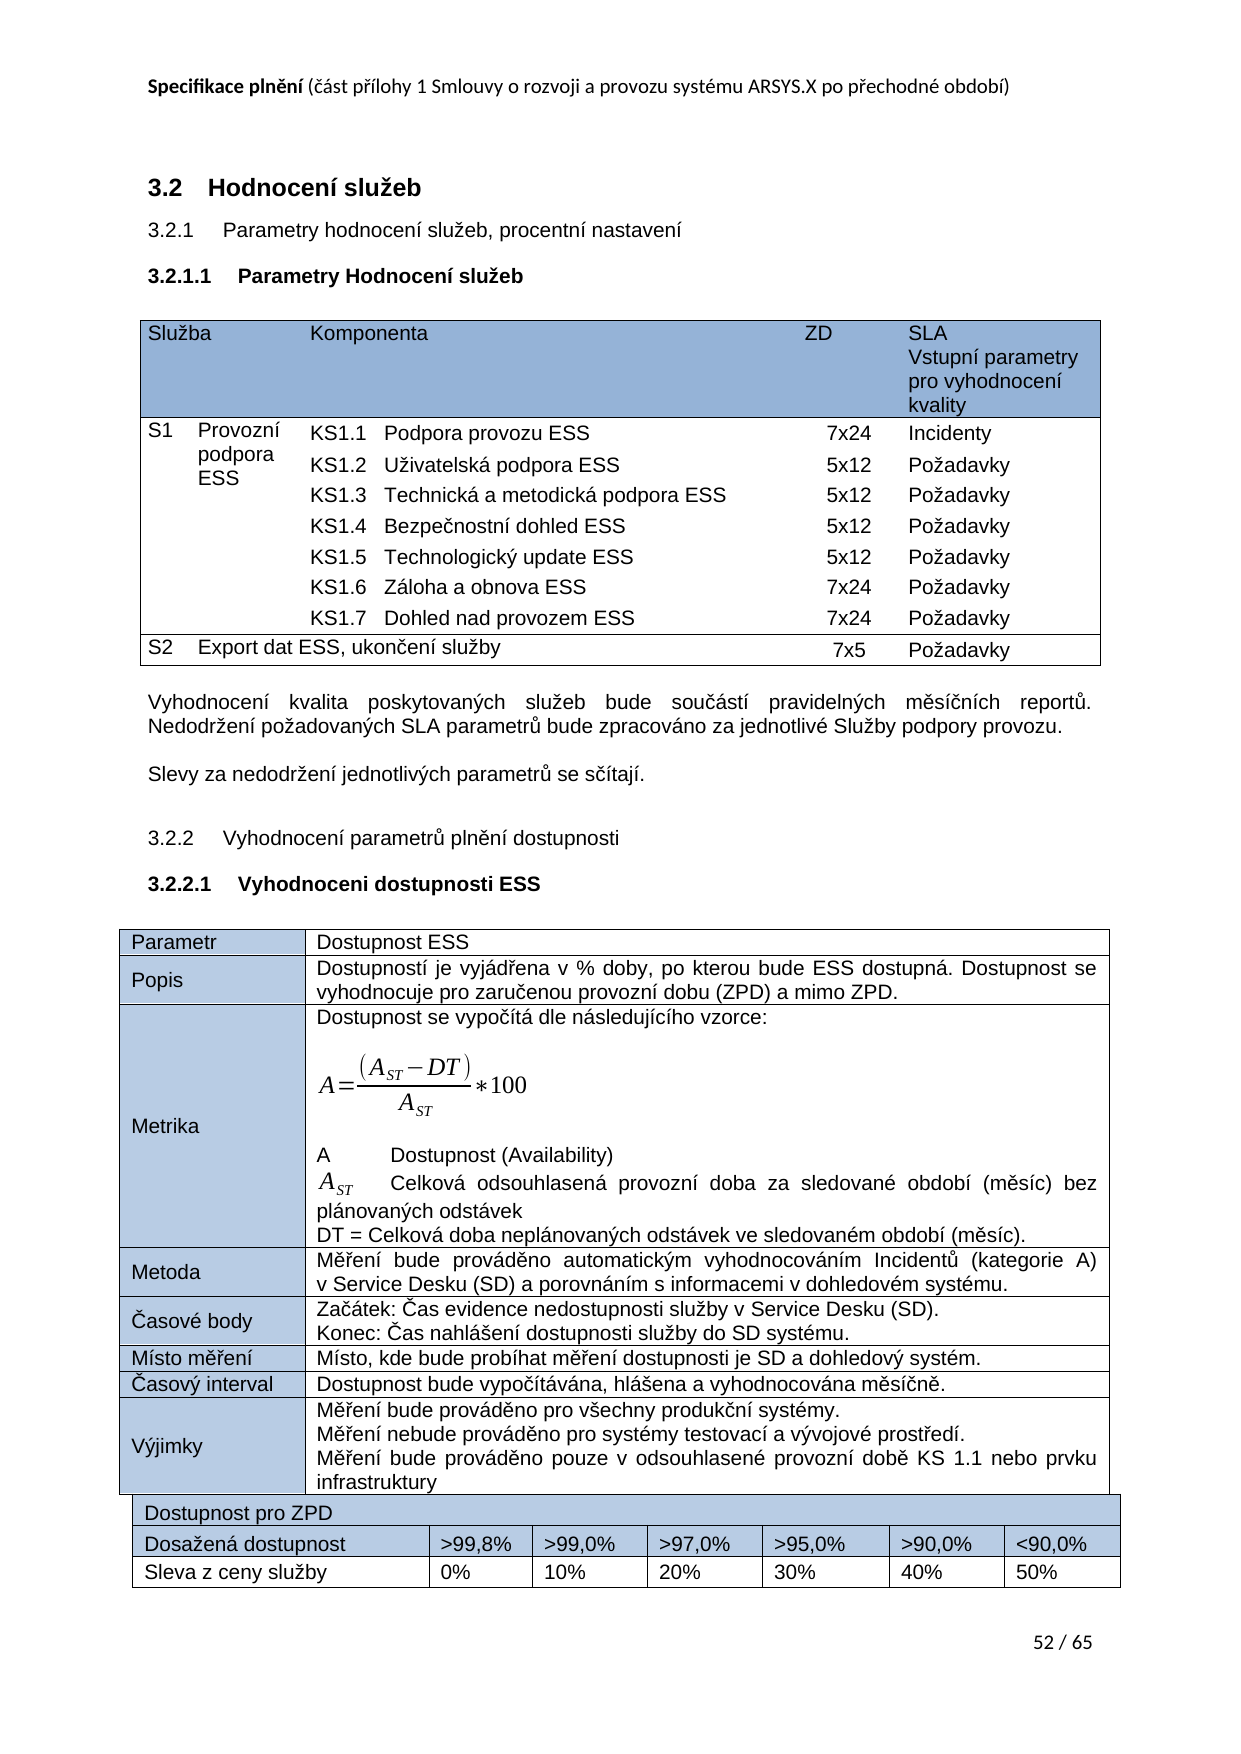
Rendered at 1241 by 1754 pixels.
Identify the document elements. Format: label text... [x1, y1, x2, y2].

table_cell 40% [890, 1557, 1004, 1587]
table_header Komponenta [303, 321, 797, 417]
table_cell Požadavky [901, 571, 1100, 602]
subtitle Parametry hodnocení služeb, procentní nastavení [148, 214, 1093, 243]
table_cell Začátek: Čas evidence nedostupnosti služby v Service Desku (SD). Konec: Čas nahlášení dostupnosti služby do SD systému. [306, 1297, 1109, 1344]
table_cell Export dat ESS, ukončení služby [190, 635, 797, 665]
table_cell Metoda [120, 1248, 305, 1296]
table_cell Měření bude prováděno pro všechny produkční systémy. Měření nebude prováděno pro systémy testovací a vývojové prostředí. Měření bude prováděno pouze v odsouhlasené provozní době KS 1.1 nebo prvku infrastruktury [306, 1398, 1109, 1493]
text Slevy za nedodržení jednotlivých parametrů se sčítají. [148, 762, 1093, 786]
table_cell Místo měření [120, 1346, 305, 1371]
table_cell 30% [763, 1557, 889, 1587]
table_cell >90,0% [890, 1526, 1004, 1556]
table_cell 50% [1005, 1557, 1120, 1587]
table_header Dostupnost ESS [306, 930, 1109, 954]
table_cell Dostupnost bude vypočítávána, hlášena a vyhodnocována měsíčně. [306, 1372, 1109, 1397]
table_cell >99,8% [430, 1526, 532, 1556]
table_cell KS1.7 [303, 603, 377, 634]
table_cell Popis [120, 956, 305, 1003]
table_cell Požadavky [901, 480, 1100, 511]
table_cell Požadavky [901, 448, 1100, 479]
table_cell KS1.1 [303, 418, 377, 448]
table_cell Dostupnost pro ZPD [133, 1495, 1120, 1525]
table_cell KS1.3 [303, 480, 377, 511]
table_cell Incidenty [901, 418, 1100, 448]
subtitle Hodnocení služeb [148, 173, 1093, 201]
table_cell >99,0% [533, 1526, 647, 1556]
table_cell KS1.6 [303, 571, 377, 602]
table_cell 0% [430, 1557, 532, 1587]
table_cell Záloha a obnova ESS [377, 571, 797, 602]
table_cell Technologický update ESS [377, 542, 797, 571]
table_cell Výjimky [120, 1398, 305, 1493]
table_cell S1 [141, 418, 190, 634]
table_header Parametr [120, 930, 305, 954]
table_cell Požadavky [901, 542, 1100, 571]
table_cell Podpora provozu ESS [377, 418, 797, 448]
table_cell KS1.2 [303, 448, 377, 479]
table_cell Dostupností je vyjádřena v % doby, po kterou bude ESS dostupná. Dostupnost se vyhodnocuje pro zaručenou provozní dobu (ZPD) a mimo ZPD. [306, 956, 1109, 1003]
table_header Služba [141, 321, 303, 417]
table_cell 5x12 [797, 511, 901, 542]
table_cell Dohled nad provozem ESS [377, 603, 797, 634]
subtitle Vyhodnocení parametrů plnění dostupnosti [148, 822, 1093, 851]
table_cell Dosažená dostupnost [133, 1526, 429, 1556]
subtitle Vyhodnoceni dostupnosti ESS [148, 872, 1093, 896]
table_cell Dostupnost se vypočítá dle následujícího vzorce: A Dostupnost (Availability) Celková odsouhlasená provozní doba za sledované období (měsíc) bez plánovaných odstávek DT = Celková doba neplánovaných odstávek ve sledovaném období (měsíc). [306, 1005, 1109, 1247]
table_cell 10% [533, 1557, 647, 1587]
table_cell Uživatelská podpora ESS [377, 448, 797, 479]
table_cell <90,0% [1005, 1526, 1120, 1556]
table_cell Technická a metodická podpora ESS [377, 480, 797, 511]
table_cell Požadavky [901, 635, 1100, 665]
table_header ZD [797, 321, 901, 417]
table_cell 7x5 [797, 635, 901, 665]
table_cell >95,0% [763, 1526, 889, 1556]
table_cell Požadavky [901, 603, 1100, 634]
table_cell Požadavky [901, 511, 1100, 542]
table_cell Časový interval [120, 1372, 305, 1397]
table_cell KS1.4 [303, 511, 377, 542]
table_cell 5x12 [797, 542, 901, 571]
table_cell Bezpečnostní dohled ESS [377, 511, 797, 542]
table_cell 20% [648, 1557, 762, 1587]
table_cell S2 [141, 635, 190, 665]
table_cell 5x12 [797, 480, 901, 511]
table_cell Měření bude prováděno automatickým vyhodnocováním Incidentů (kategorie A) v Service Desku (SD) a porovnáním s informacemi v dohledovém systému. [306, 1248, 1109, 1296]
table_cell KS1.5 [303, 542, 377, 571]
text Vyhodnocení kvalita poskytovaných služeb bude součástí pravidelných měsíčních reportů. Nedodržení požadovaných SLA parametrů bude zpracováno za jednotlivé Služby podpory provozu. [148, 690, 1093, 738]
table_cell 7x24 [797, 418, 901, 448]
table_cell Provozní podpora ESS [190, 418, 303, 634]
table_cell 7x24 [797, 571, 901, 602]
table_cell Sleva z ceny služby [133, 1557, 429, 1587]
table_cell 5x12 [797, 448, 901, 479]
table_cell Místo, kde bude probíhat měření dostupnosti je SD a dohledový systém. [306, 1346, 1109, 1371]
table_cell Časové body [120, 1297, 305, 1344]
table_header SLA Vstupní parametry pro vyhodnocení kvality [901, 321, 1100, 417]
table_cell >97,0% [648, 1526, 762, 1556]
subtitle Parametry Hodnocení služeb [148, 264, 1093, 288]
table_cell Metrika [120, 1005, 305, 1247]
table_cell 7x24 [797, 603, 901, 634]
